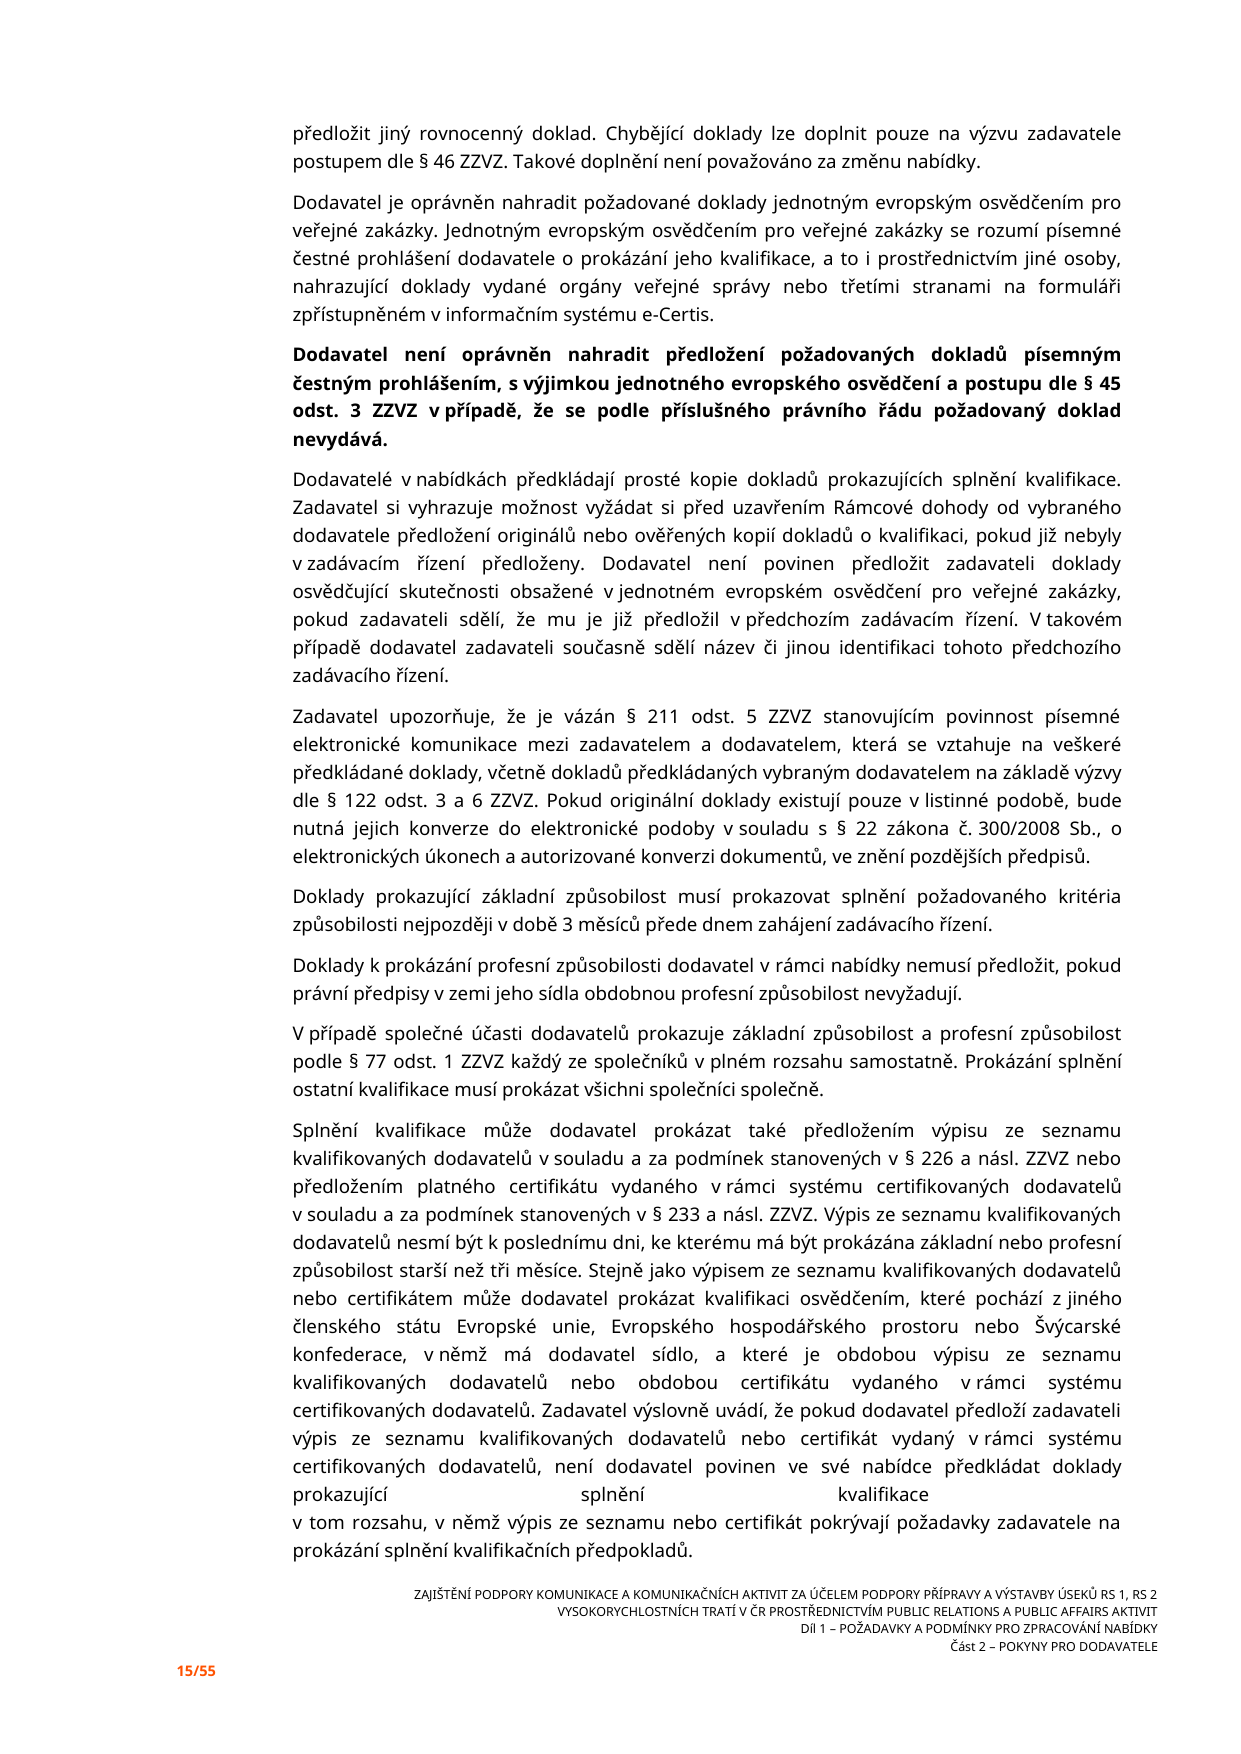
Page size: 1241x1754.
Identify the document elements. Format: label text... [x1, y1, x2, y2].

text Zadavatel upozorňuje, že je vázán § 211 odst. 5 ZZVZ stanovujícím povinnost písemné elektronické komunikace mezi zadavatelem a dodavatelem, která se vztahuje na veškeré předkládané doklady, včetně dokladů předkládaných vybraným dodavatelem na základě výzvy dle § 122 odst. 3 a 6 ZZVZ. Pokud originální doklady existují pouze v listinné podobě, bude nutná jejich konverze do elektronické podoby v souladu s § 22 zákona č. 300/2008 Sb., o elektronických úkonech a autorizované konverzi dokumentů, ve znění pozdějších předpisů. [292, 703, 1122, 869]
text Dodavatel je oprávněn nahradit požadované doklady jednotným evropským osvědčením pro veřejné zakázky. Jednotným evropským osvědčením pro veřejné zakázky se rozumí písemné čestné prohlášení dodavatele o prokázání jeho kvalifikace, a to i prostřednictvím jiné osoby, nahrazující doklady vydané orgány veřejné správy nebo třetími stranami na formuláři zpřístupněném v informačním systému e-Certis. [292, 189, 1122, 327]
text V případě společné účasti dodavatelů prokazuje základní způsobilost a profesní způsobilost podle § 77 odst. 1 ZZVZ každý ze společníků v plném rozsahu samostatně. Prokázání splnění ostatní kvalifikace musí prokázat všichni společníci společně. [292, 1021, 1122, 1102]
text Doklady k prokázání profesní způsobilosti dodavatel v rámci nabídky nemusí předložit, pokud právní předpisy v zemi jeho sídla obdobnou profesní způsobilost nevyžadují. [292, 952, 1122, 1006]
text Dodavatelé v nabídkách předkládají prosté kopie dokladů prokazujících splnění kvalifikace. Zadavatel si vyhrazuje možnost vyžádat si před uzavřením Rámcové dohody od vybraného dodavatele předložení originálů nebo ověřených kopií dokladů o kvalifikaci, pokud již nebyly v zadávacím řízení předloženy. Dodavatel není povinen předložit zadavateli doklady osvědčující skutečnosti obsažené v jednotném evropském osvědčení pro veřejné zakázky, pokud zadavateli sdělí, že mu je již předložil v předchozím zadávacím řízení. V takovém případě dodavatel zadavateli současně sdělí název či jinou identifikaci tohoto předchozího zadávacího řízení. [292, 466, 1122, 688]
text Dodavatel není oprávněn nahradit předložení požadovaných dokladů písemným čestným prohlášením, s výjimkou jednotného evropského osvědčení a postupu dle § 45 odst. 3 ZZVZ v případě, že se podle příslušného právního řádu požadovaný doklad nevydává. [292, 342, 1122, 451]
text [292, 121, 1122, 174]
text Splnění kvalifikace může dodavatel prokázat také předložením výpisu ze seznamu kvalifikovaných dodavatelů v souladu a za podmínek stanovených v § 226 a násl. ZZVZ nebo předložením platného certifikátu vydaného v rámci systému certifikovaných dodavatelů v souladu a za podmínek stanovených v § 233 a násl. ZZVZ. Výpis ze seznamu kvalifikovaných dodavatelů nesmí být k poslednímu dni, ke kterému má být prokázána základní nebo profesní způsobilost starší než tři měsíce. Stejně jako výpisem ze seznamu kvalifikovaných dodavatelů nebo certifikátem může dodavatel prokázat kvalifikaci osvědčením, které pochází z jiného členského státu Evropské unie, Evropského hospodářského prostoru nebo Švýcarské konfederace, v němž má dodavatel sídlo, a které je obdobou výpisu ze seznamu kvalifikovaných dodavatelů nebo obdobou certifikátu vydaného v rámci systému certifikovaných dodavatelů. Zadavatel výslovně uvádí, že pokud dodavatel předloží zadavateli výpis ze seznamu kvalifikovaných dodavatelů nebo certifikát vydaný v rámci systému certifikovaných dodavatelů, není dodavatel povinen ve své nabídce předkládat doklady prokazující splnění kvalifikace v tom rozsahu, v němž výpis ze seznamu nebo certifikát pokrývají požadavky zadavatele na prokázání splnění kvalifikačních předpokladů. [292, 1117, 1122, 1563]
text Doklady prokazující základní způsobilost musí prokazovat splnění požadovaného kritéria způsobilosti nejpozději v době 3 měsíců přede dnem zahájení zadávacího řízení. [292, 884, 1122, 937]
